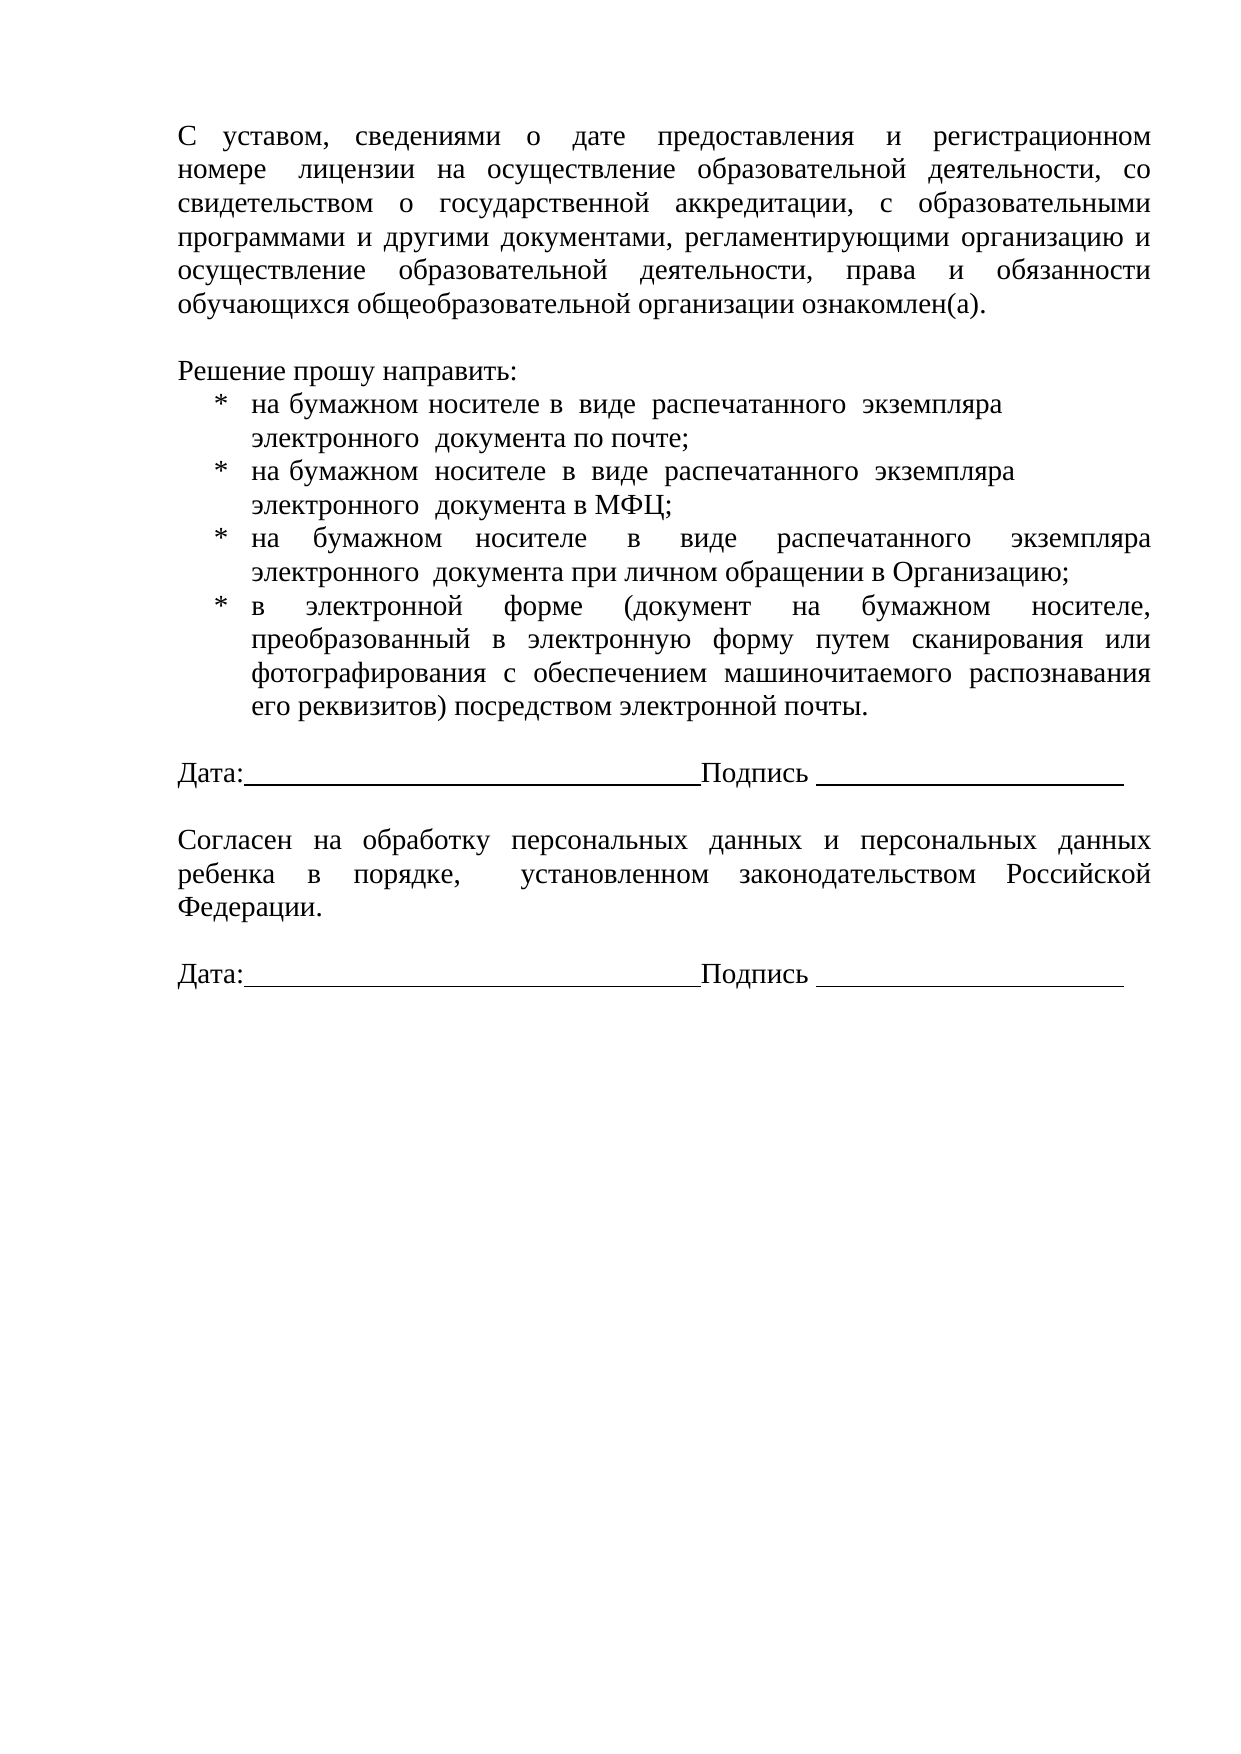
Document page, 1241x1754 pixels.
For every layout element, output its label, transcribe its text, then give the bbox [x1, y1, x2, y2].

list в электронной форме (документ на бумажном носителе, преобразованный в электронную форму путем сканирования или фотографирования с обеспечением машиночитаемого распознавания его реквизитов) посредством электронной почты. [213, 588, 1152, 722]
text Дата: Подпись [177, 957, 1152, 990]
text Решение прошу направить: [177, 353, 1152, 386]
text Дата: Подпись [177, 755, 1152, 789]
list на бумажном носителе в виде распечатанного экземпляра электронного документа при личном обращении в Организацию; [213, 521, 1152, 588]
text С уставом, сведениями о дате предоставления и регистрационном номере лицензии на осуществление образовательной деятельности, со свидетельством о государственной аккредитации, с образовательными программами и другими документами, регламентирующими организацию и осуществление образовательной деятельности, права и обязанности обучающихся общеобразовательной организации ознакомлен(а). [177, 118, 1152, 319]
list на бумажном носителе в виде распечатанного экземпляра электронного документа в МФЦ; [213, 453, 1152, 521]
list на бумажном носителе в виде распечатанного экземпляра электронного документа по почте; [213, 386, 1152, 453]
text Согласен на обработку персональных данных и персональных данных ребенка в порядке, установленном законодательством Российской Федерации. [177, 822, 1152, 923]
